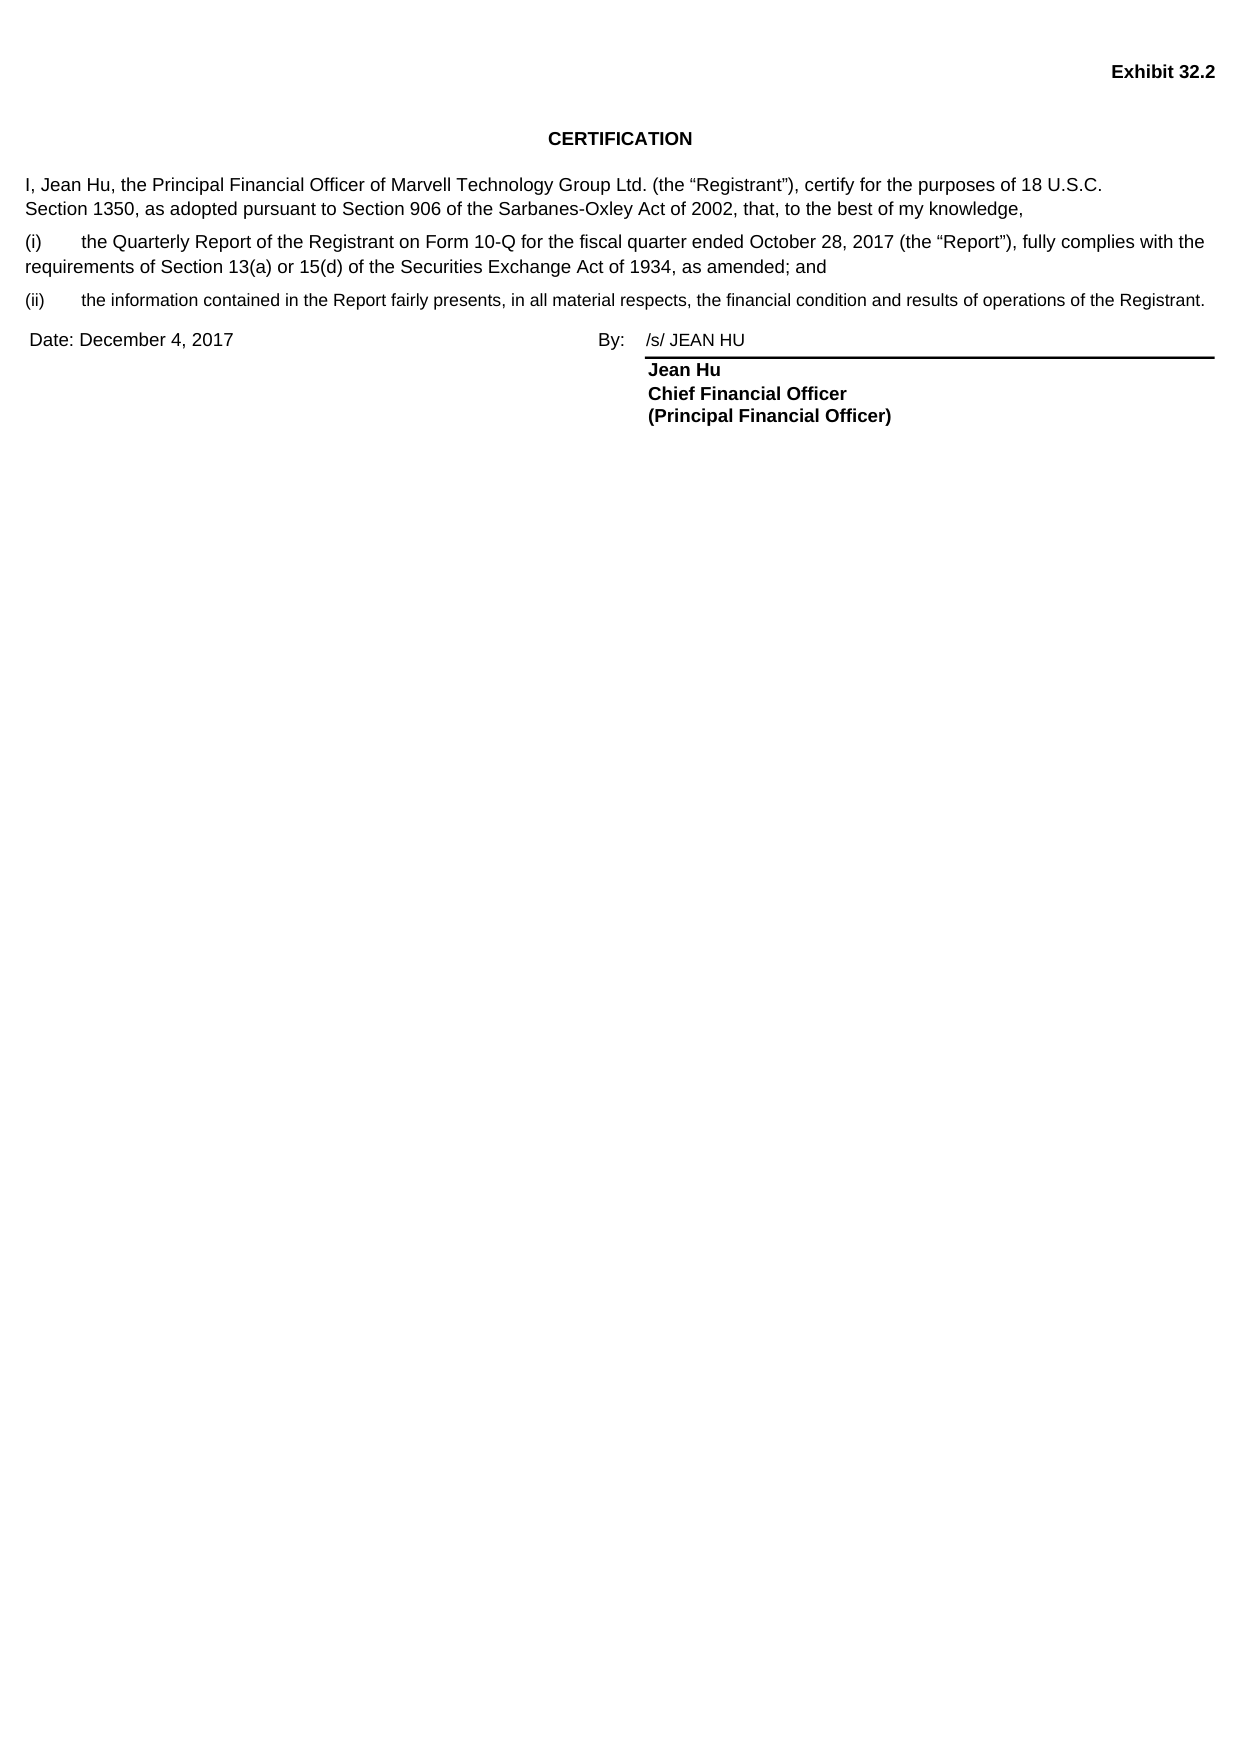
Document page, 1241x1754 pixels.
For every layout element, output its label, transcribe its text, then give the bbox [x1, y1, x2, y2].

text Jean Hu [648, 358, 1215, 380]
text CERTIFICATION [25, 128, 1215, 149]
list the information contained in the Report fairly presents, in all material respects, the financial condition and results of operations of the Registrant. [25, 290, 1215, 310]
text (Principal Financial Officer) [648, 405, 1215, 427]
text Exhibit 32.2 [25, 60, 1215, 82]
text Chief Financial Officer [648, 383, 1215, 404]
list the Quarterly Report of the Registrant on Form 10-Q for the fiscal quarter ended October 28, 2017 (the “Report”), fully complies with the requirements of Section 13(a) or 15(d) of the Securities Exchange Act of 1934, as amended; and [25, 231, 1215, 277]
text Date: December 4, 2017 By: /s/ JEAN HU [29, 329, 1215, 351]
text I, Jean Hu, the Principal Financial Officer of Marvell Technology Group Ltd. (the “Registrant”), certify for the purposes of 18 U.S.C. Section 1350, as adopted pursuant to Section 906 of the Sarbanes-Oxley Act of 2002, that, to the best of my knowledge, [25, 173, 1155, 220]
